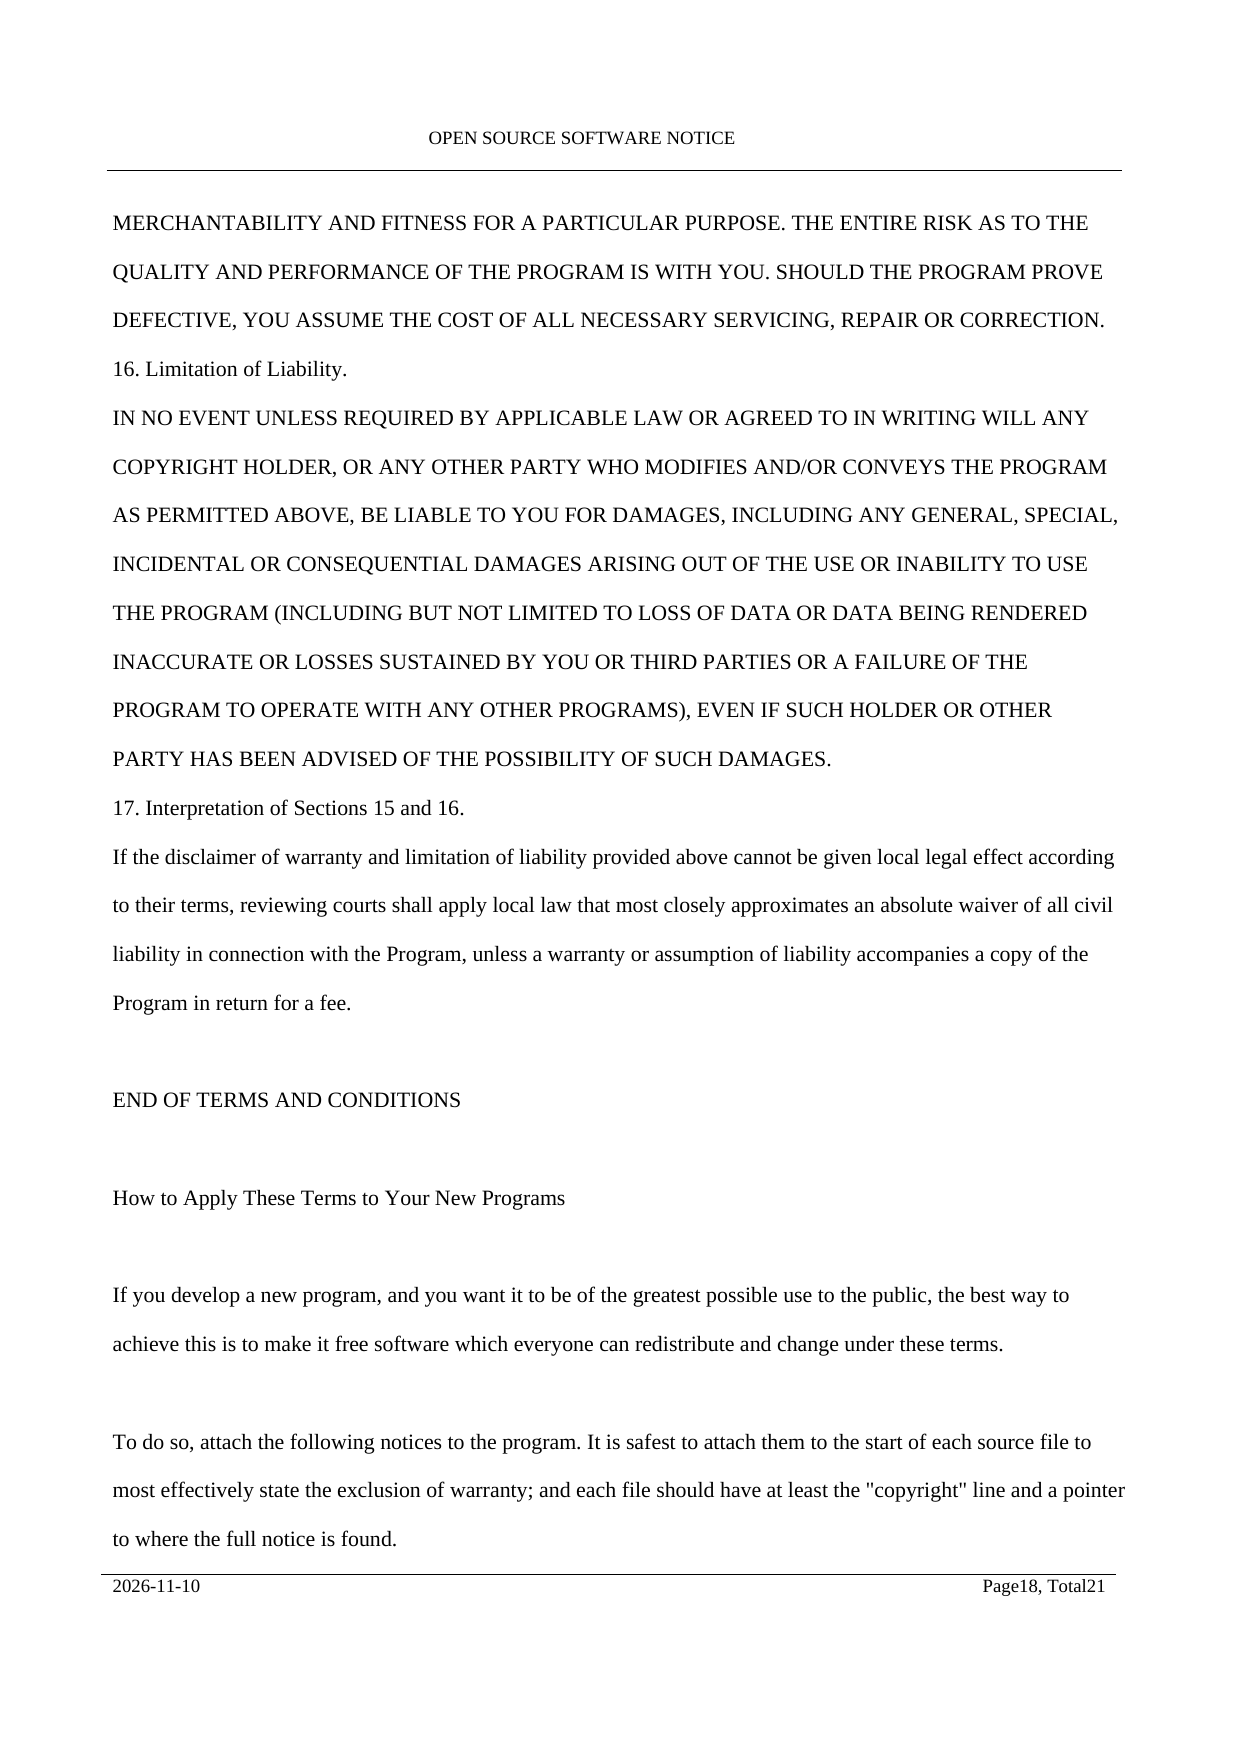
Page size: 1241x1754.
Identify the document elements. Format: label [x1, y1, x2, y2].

text [112, 206, 1128, 1555]
